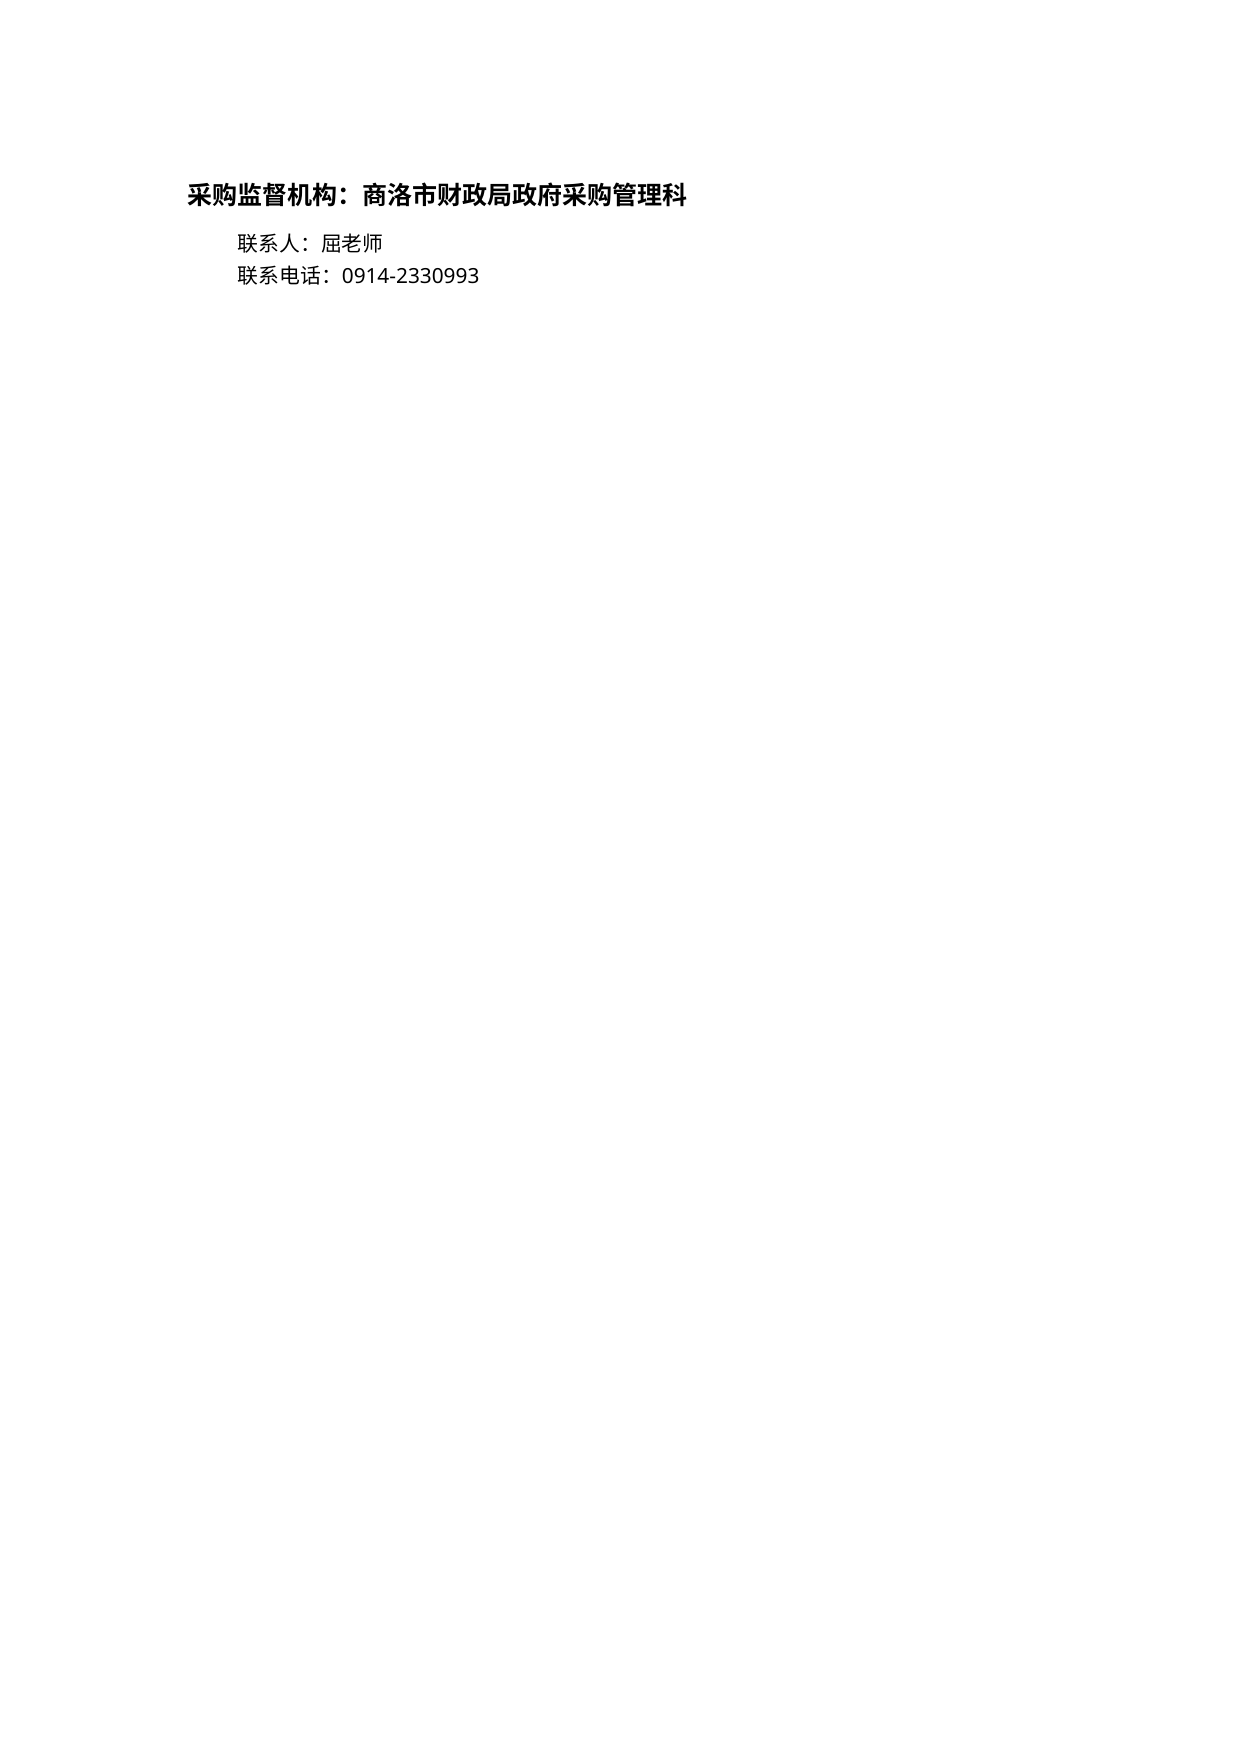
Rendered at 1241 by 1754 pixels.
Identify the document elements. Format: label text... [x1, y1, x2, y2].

text 采购监督机构：商洛市财政局政府采购管理科 [187, 162, 1053, 227]
text 联系电话：0914-2330993 [187, 259, 1053, 292]
text 联系人：屈老师 [187, 227, 1053, 259]
